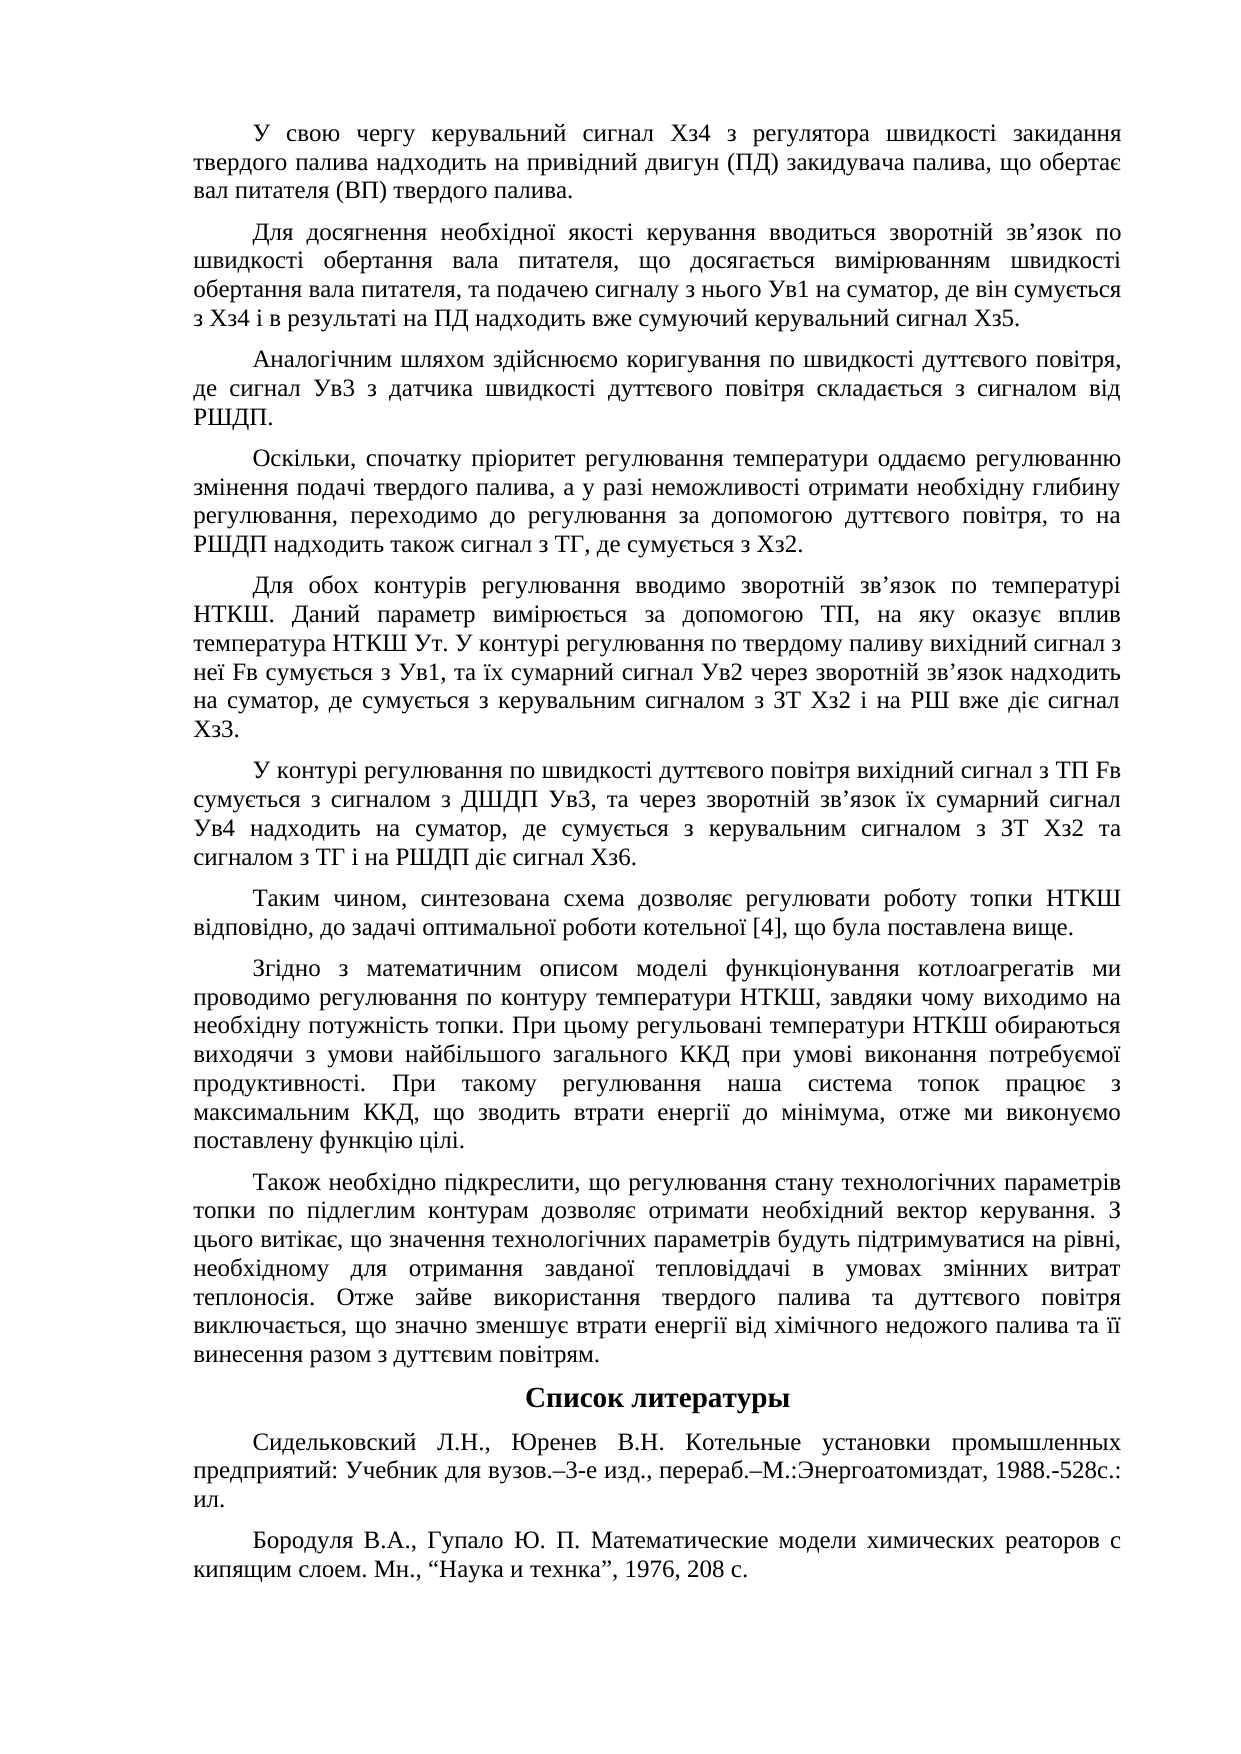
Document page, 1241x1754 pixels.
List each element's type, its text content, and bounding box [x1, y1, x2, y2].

text Бородуля В.А., Гупало Ю. П. Математические модели химических реаторов с кипящим слоем. Мн., “Наука и технка”, 1976, 208 с. [193, 1525, 1122, 1583]
text Для досягнення необхідної якості керування вводиться зворотній зв’язок по швидкості обертання вала питателя, що досягається вимірюванням швидкості обертання вала питателя, та подачею сигналу з нього Ув1 на суматор, де він сумується з Хз4 і в результаті на ПД надходить вже сумуючий керувальний сигнал Хз5. [193, 217, 1122, 332]
text Список литературы [193, 1381, 1122, 1414]
text У свою чергу керувальний сигнал Хз4 з регулятора швидкості закидання твердого палива надходить на привідний двигун (ПД) закидувача палива, що обертає вал питателя (ВП) твердого палива. [193, 118, 1122, 204]
text Сидельковский Л.Н., Юренев В.Н. Котельные установки промышленных предприятий: Учебник для вузов.–3-е изд., перераб.–М.:Энергоатомиздат, 1988.-528с.: ил. [193, 1427, 1122, 1513]
text Таким чином, синтезована схема дозволяє регулювати роботу топки НТКШ відповідно, до задачі оптимальної роботи котельної [4], що була поставлена вище. [193, 883, 1122, 941]
text Для обох контурів регулювання вводимо зворотній зв’язок по температурі НТКШ. Даний параметр вимірюється за допомогою ТП, на яку оказує вплив температура НТКШ Ут. У контурі регулювання по твердому паливу вихідний сигнал з неї Fв сумується з Ув1, та їх сумарний сигнал Ув2 через зворотній зв’язок надходить на суматор, де сумується з керувальним сигналом з ЗТ Хз2 і на РШ вже діє сигнал Хз3. [193, 571, 1122, 743]
text Згідно з математичним описом моделі функціонування котлоагрегатів ми проводимо регулювання по контуру температури НТКШ, завдяки чому виходимо на необхідну потужність топки. При цьому регульовані температури НТКШ обираються виходячи з умови найбільшого загального ККД при умові виконання потребуємої продуктивності. При такому регулювання наша система топок працює з максимальним ККД, що зводить втрати енергії до мінімума, отже ми виконуємо поставлену функцію цілі. [193, 953, 1122, 1154]
text У контурі регулювання по швидкості дуттєвого повітря вихідний сигнал з ТП Fв сумується з сигналом з ДШДП Ув3, та через зворотній зв’язок їх сумарний сигнал Ув4 надходить на суматор, де сумується з керувальним сигналом з ЗТ Хз2 та сигналом з ТГ і на РШДП діє сигнал Хз6. [193, 756, 1122, 871]
text Оскільки, спочатку пріоритет регулювання температури оддаємо регулюванню змінення подачі твердого палива, а у разі неможливості отримати необхідну глибину регулювання, переходимо до регулювання за допомогою дуттєвого повітря, то на РШДП надходить також сигнал з ТГ, де сумується з Хз2. [193, 443, 1122, 558]
text Також необхідно підкреслити, що регулювання стану технологічних параметрів топки по підлеглим контурам дозволяє отримати необхідний вектор керування. З цього витікає, що значення технологічних параметрів будуть підтримуватися на рівні, необхідному для отримання завданої тепловіддачі в умовах змінних витрат теплоносія. Отже зайве використання твердого палива та дуттєвого повітря виключається, що значно зменшує втрати енергії від хімічного недожого палива та її винесення разом з дуттєвим повітрям. [193, 1167, 1122, 1368]
text Аналогічним шляхом здійснюємо коригування по швидкості дуттєвого повітря, де сигнал Ув3 з датчика швидкості дуттєвого повітря складається з сигналом від РШДП. [193, 344, 1122, 431]
